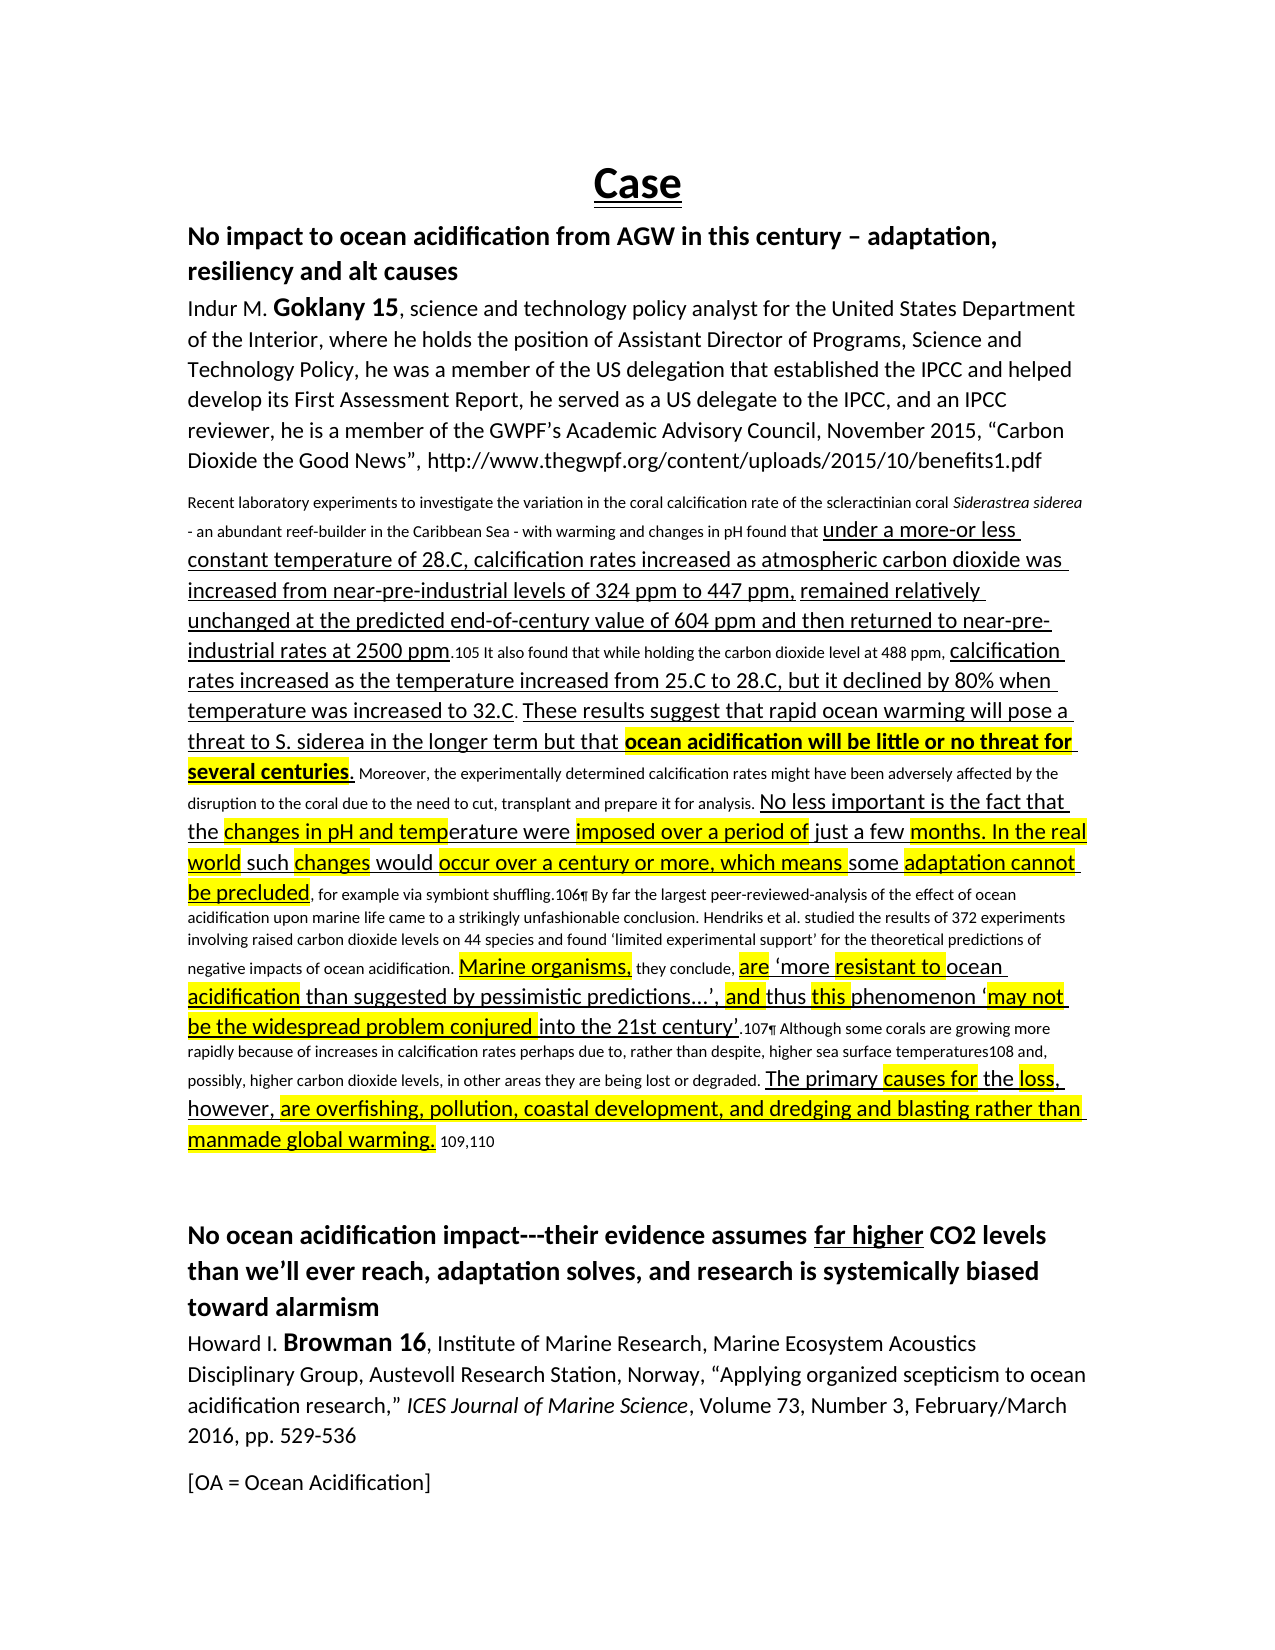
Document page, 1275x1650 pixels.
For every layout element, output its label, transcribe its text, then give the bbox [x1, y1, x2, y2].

text Recent laboratory experiments to investigate the variation in the coral calcification rate of the scleractinian coral Siderastrea siderea - an abundant reef-builder in the Caribbean Sea - with warming and changes in pH found that under a more-or less constant temperature of 28.C, calcification rates increased as atmospheric carbon dioxide was increased from near-pre-industrial levels of 324 ppm to 447 ppm, remained relatively unchanged at the predicted end-of-century value of 604 ppm and then returned to near-pre-industrial rates at 2500 ppm.105 It also found that while holding the carbon dioxide level at 488 ppm, calcification rates increased as the temperature increased from 25.C to 28.C, but it declined by 80% when temperature was increased to 32.C. These results suggest that rapid ocean warming will pose a threat to S. siderea in the longer term but that ocean acidification will be little or no threat for several centuries. Moreover, the experimentally determined calcification rates might have been adversely affected by the disruption to the coral due to the need to cut, transplant and prepare it for analysis. No less important is the fact that the changes in pH and temperature were imposed over a period of just a few months. In the real world such changes would occur over a century or more, which means some adaptation cannot be precluded, for example via symbiont shuffling.106¶ By far the largest peer-reviewed-analysis of the effect of ocean acidification upon marine life came to a strikingly unfashionable conclusion. Hendriks et al. studied the results of 372 experiments involving raised carbon dioxide levels on 44 species and found ‘limited experimental support’ for the theoretical predictions of negative impacts of ocean acidification. Marine organisms, they conclude, are ‘more resistant to ocean acidification than suggested by pessimistic predictions...’, and thus this phenomenon ‘may not be the widespread problem conjured into the 21st century’.107¶ Although some corals are growing more rapidly because of increases in calcification rates perhaps due to, rather than despite, higher sea surface temperatures108 and, possibly, higher carbon dioxide levels, in other areas they are being lost or degraded. The primary causes for the loss, however, are overfishing, pollution, coastal development, and dredging and blasting rather than manmade global warming. 109,110 [187, 493, 1087, 842]
subtitle Case [187, 154, 1087, 210]
text Recent laboratory experiments to investigate the variation in the coral calcification rate of the scleractinian coral Siderastrea siderea - an abundant reef-builder in the Caribbean Sea - with warming and changes in pH found that under a more-or less constant temperature of 28.C, calcification rates increased as atmospheric carbon dioxide was increased from near-pre-industrial levels of 324 ppm to 447 ppm, remained relatively unchanged at the predicted end-of-century value of 604 ppm and then returned to near-pre-industrial rates at 2500 ppm.105 It also found that while holding the carbon dioxide level at 488 ppm, calcification rates increased as the temperature increased from 25.C to 28.C, but it declined by 80% when temperature was increased to 32.C. These results suggest that rapid ocean warming will pose a threat to S. siderea in the longer term but that ocean acidification will be little or no threat for several centuries. Moreover, the experimentally determined calcification rates might have been adversely affected by the disruption to the coral due to the need to cut, transplant and prepare it for analysis. No less important is the fact that the changes in pH and temperature were imposed over a period of just a few months. In the real world such changes would occur over a century or more, which means some adaptation cannot be precluded, for example via symbiont shuffling.106¶ By far the largest peer-reviewed-analysis of the effect of ocean acidification upon marine life came to a strikingly unfashionable conclusion. Hendriks et al. studied the results of 372 experiments involving raised carbon dioxide levels on 44 species and found ‘limited experimental support’ for the theoretical predictions of negative impacts of ocean acidification. Marine organisms, they conclude, are ‘more resistant to ocean acidification than suggested by pessimistic predictions...’, and thus this phenomenon ‘may not be the widespread problem conjured into the 21st century’.107¶ Although some corals are growing more rapidly because of increases in calcification rates perhaps due to, rather than despite, higher sea surface temperatures108 and, possibly, higher carbon dioxide levels, in other areas they are being lost or degraded. The primary causes for the loss, however, are overfishing, pollution, coastal development, and dredging and blasting rather than manmade global warming. 109,110 [187, 843, 1087, 1119]
subtitle No ocean acidification impact---their evidence assumes far higher CO2 levels than we’ll ever reach, adaptation solves, and research is systemically biased toward alarmism [187, 1218, 1087, 1323]
text Indur M. Goklany 15, science and technology policy analyst for the United States Department of the Interior, where he holds the position of Assistant Director of Programs, Science and Technology Policy, he was a member of the US delegation that established the IPCC and helped develop its First Assessment Report, he served as a US delegate to the IPCC, and an IPCC reviewer, he is a member of the GWPF’s Academic Advisory Council, November 2015, “Carbon Dioxide the Good News”, http://www.thegwpf.org/content/uploads/2015/10/benefits1.pdf [187, 290, 1087, 474]
subtitle No impact to ocean acidification from AGW in this century – adaptation, resiliency and alt causes [187, 219, 1087, 287]
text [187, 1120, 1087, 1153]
text Howard I. Browman 16, Institute of Marine Research, Marine Ecosystem Acoustics Disciplinary Group, Austevoll Research Station, Norway, “Applying organized scepticism to ocean acidification research,” ICES Journal of Marine Science, Volume 73, Number 3, February/March 2016, pp. 529-536 [187, 1325, 1087, 1449]
text [OA = Ocean Acidification] [187, 1468, 1087, 1496]
